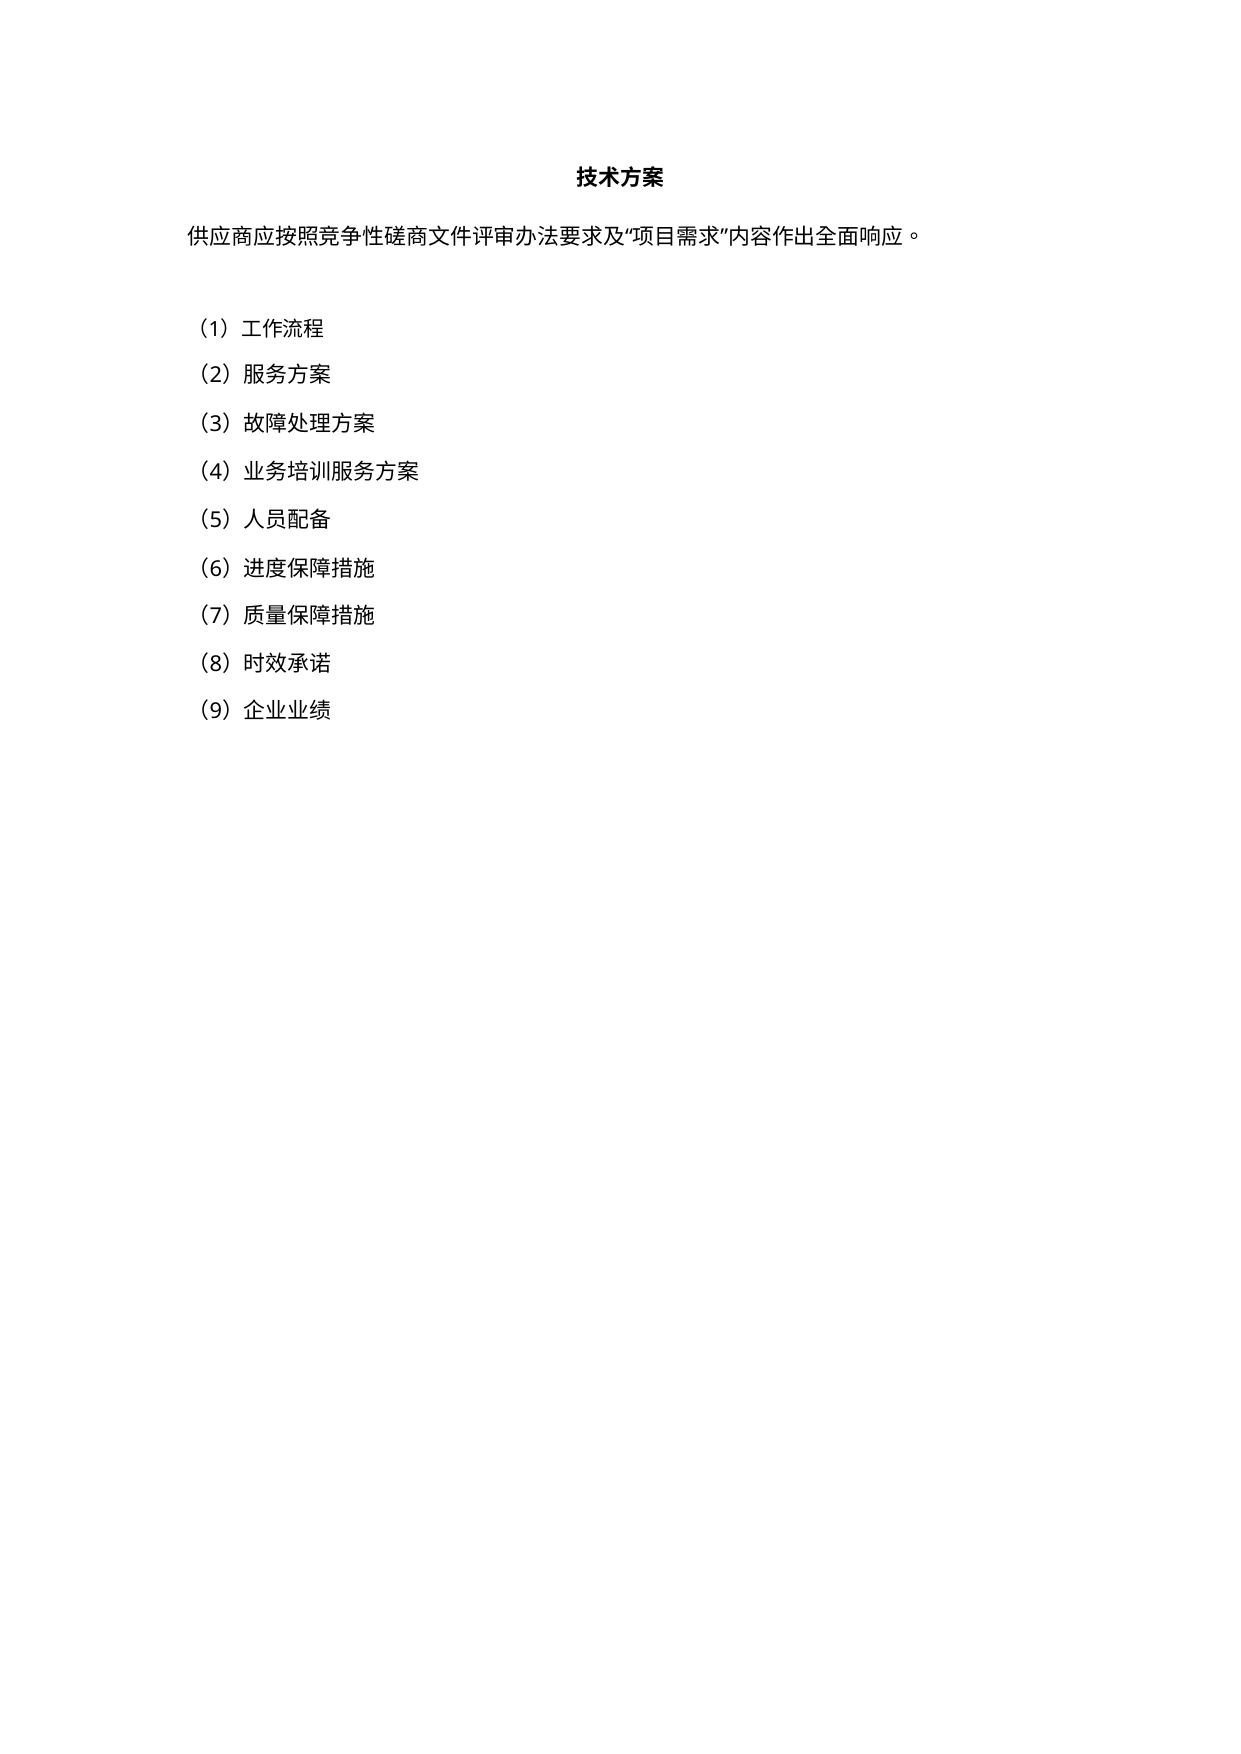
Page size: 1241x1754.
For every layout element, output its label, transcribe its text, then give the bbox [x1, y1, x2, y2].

text （3）故障处理方案 [187, 406, 1053, 438]
text （9）企业业绩 [187, 693, 1053, 725]
text 供应商应按照竞争性磋商文件评审办法要求及“项目需求”内容作出全面响应。 [187, 219, 1053, 251]
text （4）业务培训服务方案 [187, 454, 1053, 486]
text （6）进度保障措施 [187, 551, 1053, 582]
text （1）工作流程 [187, 312, 1053, 342]
text （5）人员配备 [187, 502, 1053, 535]
text （2）服务方案 [187, 357, 1053, 390]
text 技术方案 [187, 162, 1053, 192]
text （8）时效承诺 [187, 646, 1053, 677]
text （7）质量保障措施 [187, 598, 1053, 630]
